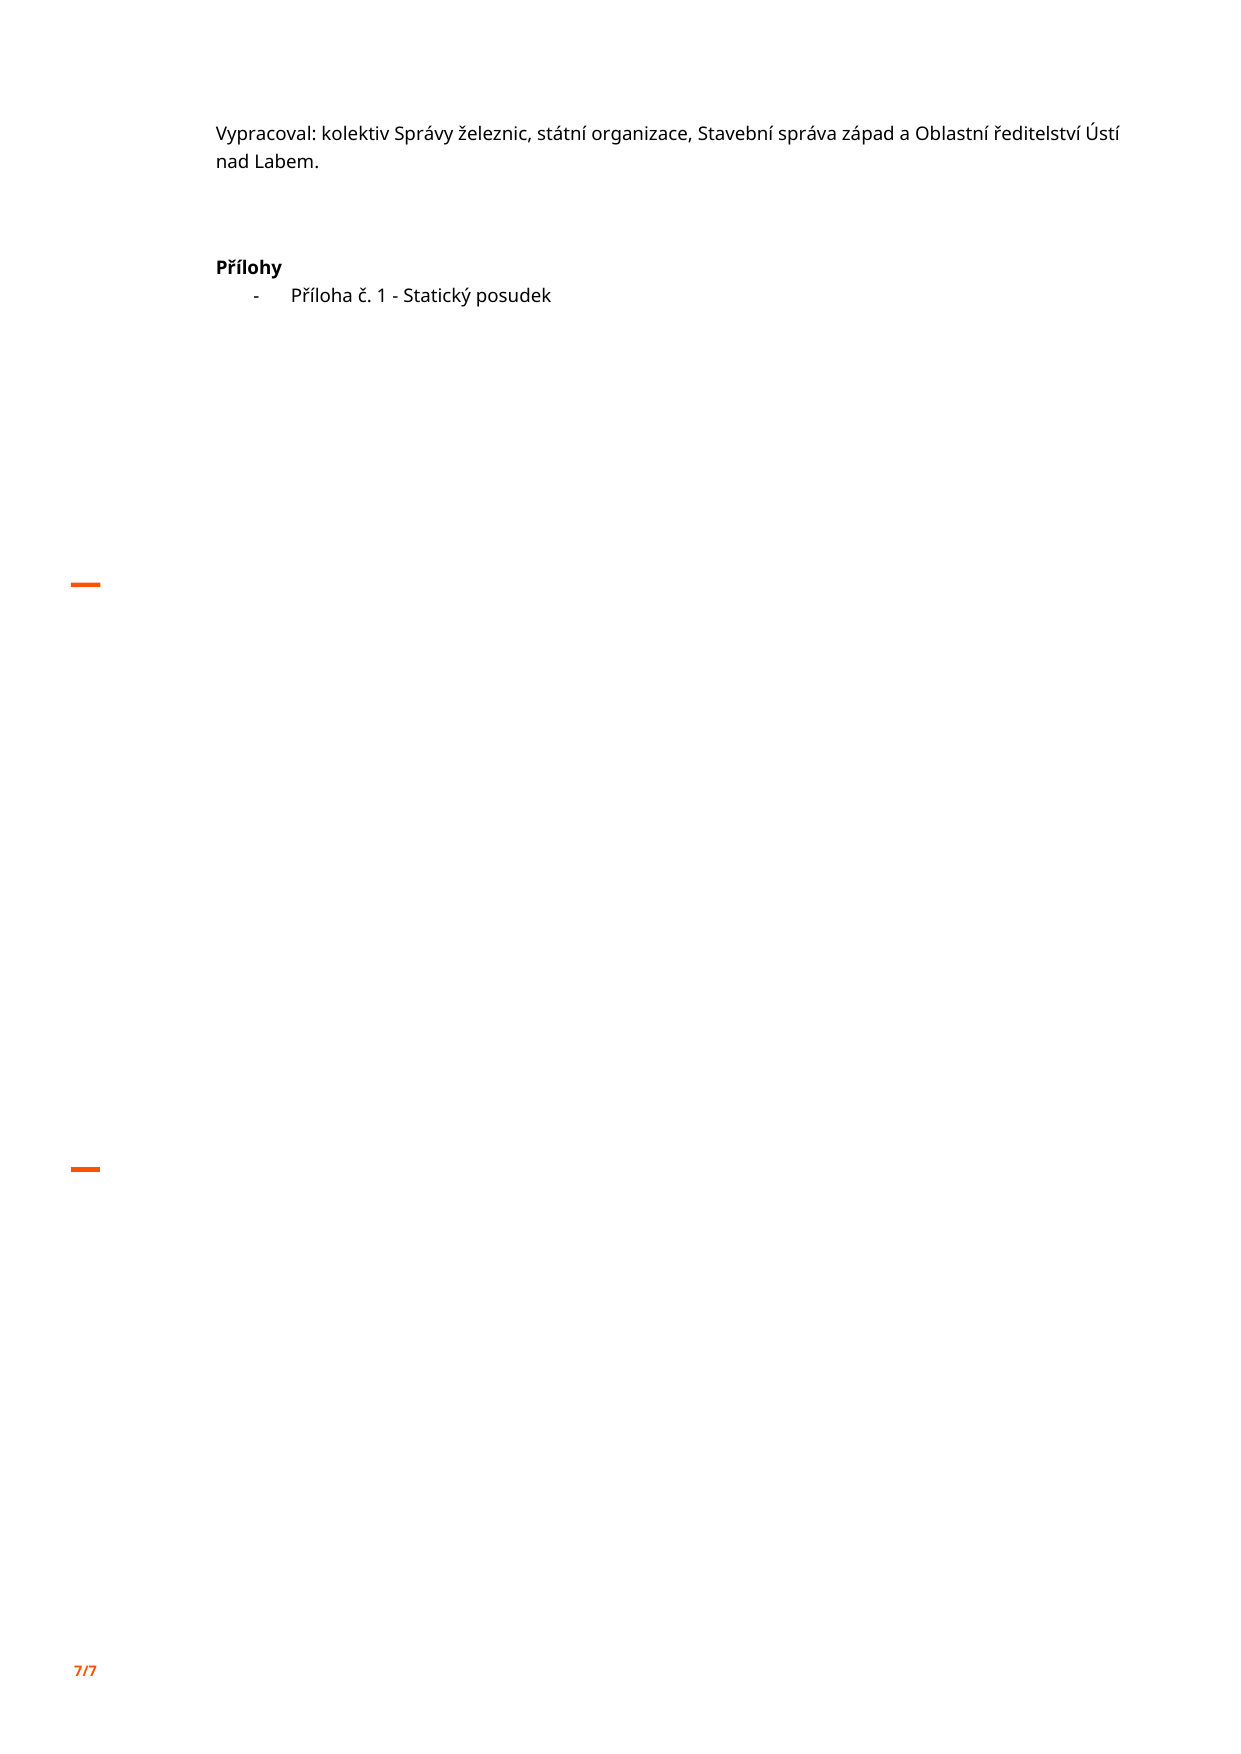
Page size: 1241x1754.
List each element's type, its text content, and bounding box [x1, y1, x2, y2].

text Vypracoval: kolektiv Správy železnic, státní organizace, Stavební správa západ a Oblastní ředitelství Ústí nad Labem. [216, 121, 1122, 174]
list Příloha č. 1 - Statický posudek [253, 283, 1122, 308]
subtitle Přílohy [216, 255, 1122, 280]
